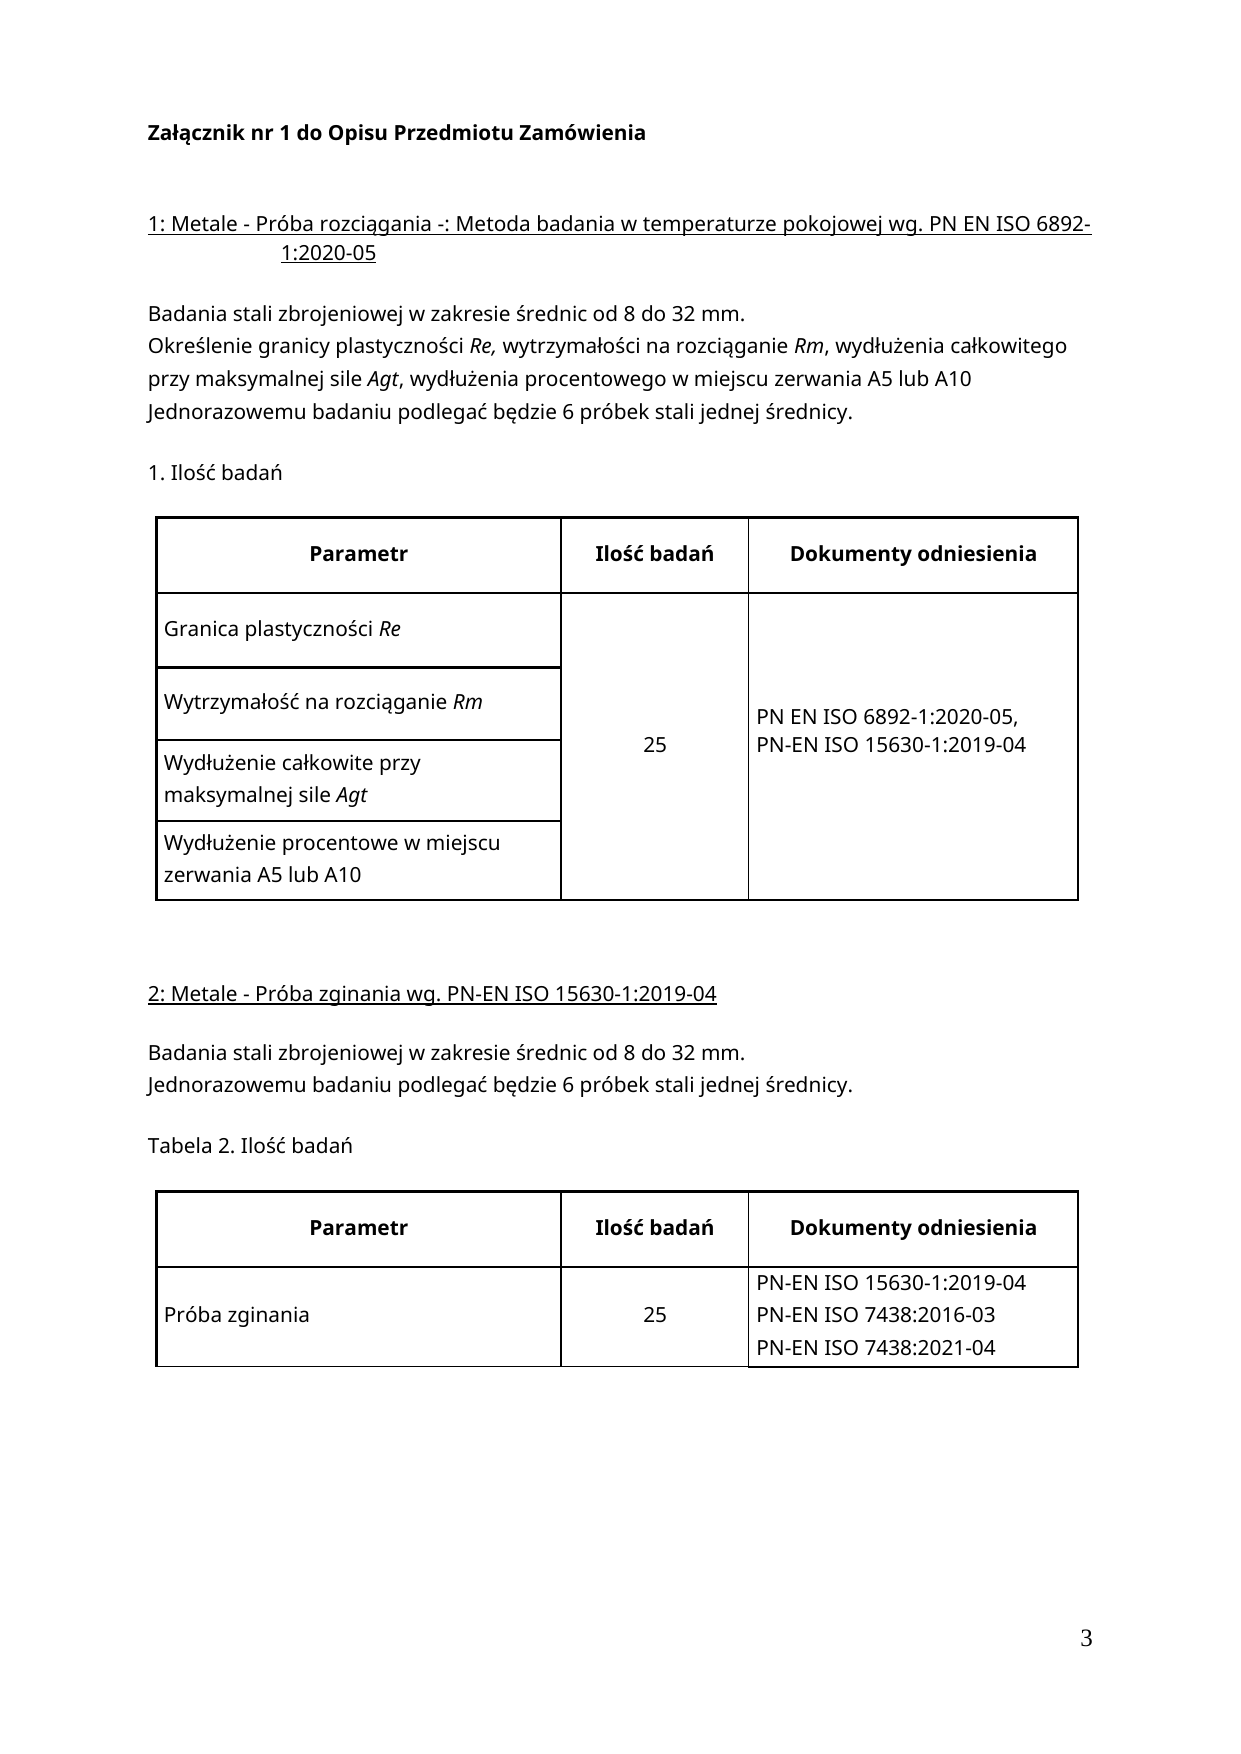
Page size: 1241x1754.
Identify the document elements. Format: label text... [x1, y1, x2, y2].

text 1. Ilość badań [148, 458, 1093, 486]
text Badania stali zbrojeniowej w zakresie średnic od 8 do 32 mm. [148, 299, 1093, 327]
text Załącznik nr 1 do Opisu Przedmiotu Zamówienia [148, 118, 1093, 147]
table_cell PN EN ISO 6892-1:2020-05, PN-EN ISO 15630-1:2019-04 [749, 594, 1077, 899]
text Tabela 2. Ilość badań [148, 1132, 1093, 1160]
text Jednorazowemu badaniu podlegać będzie 6 próbek stali jednej średnicy. [148, 1071, 1093, 1099]
table_cell Próba zginania [158, 1268, 560, 1366]
table_cell PN-EN ISO 15630-1:2019-04 PN-EN ISO 7438:2016-03 PN-EN ISO 7438:2021-04 [749, 1268, 1077, 1366]
text 2: Metale - Próba zginania wg. PN-EN ISO 15630-1:2019-04 [148, 979, 1093, 1008]
table_cell Wytrzymałość na rozciąganie Rm [158, 669, 560, 739]
table_header Dokumenty odniesienia [749, 519, 1077, 592]
table_cell Granica plastyczności Re [158, 594, 560, 666]
table_cell 25 [562, 594, 748, 899]
table_header Ilość badań [562, 1193, 748, 1266]
table_cell Wydłużenie całkowite przy maksymalnej sile Agt [158, 741, 560, 820]
text Określenie granicy plastyczności Re, wytrzymałości na rozciąganie Rm, wydłużenia całkowitego przy maksymalnej sile Agt, wydłużenia procentowego w miejscu zerwania A5 lub A10 [148, 332, 1093, 393]
table_header Dokumenty odniesienia [749, 1193, 1077, 1266]
table_cell 25 [562, 1268, 748, 1366]
table_cell Wydłużenie procentowe w miejscu zerwania A5 lub A10 [158, 822, 560, 899]
table_header Parametr [158, 519, 560, 592]
table_header Ilość badań [562, 519, 748, 592]
table_header Parametr [158, 1193, 560, 1266]
text Badania stali zbrojeniowej w zakresie średnic od 8 do 32 mm. [148, 1038, 1093, 1066]
text Jednorazowemu badaniu podlegać będzie 6 próbek stali jednej średnicy. [148, 397, 1093, 425]
text 1: Metale - Próba rozciągania -: Metoda badania w temperaturze pokojowej wg. PN EN ISO 6892-1:2020-05 [148, 209, 1093, 266]
